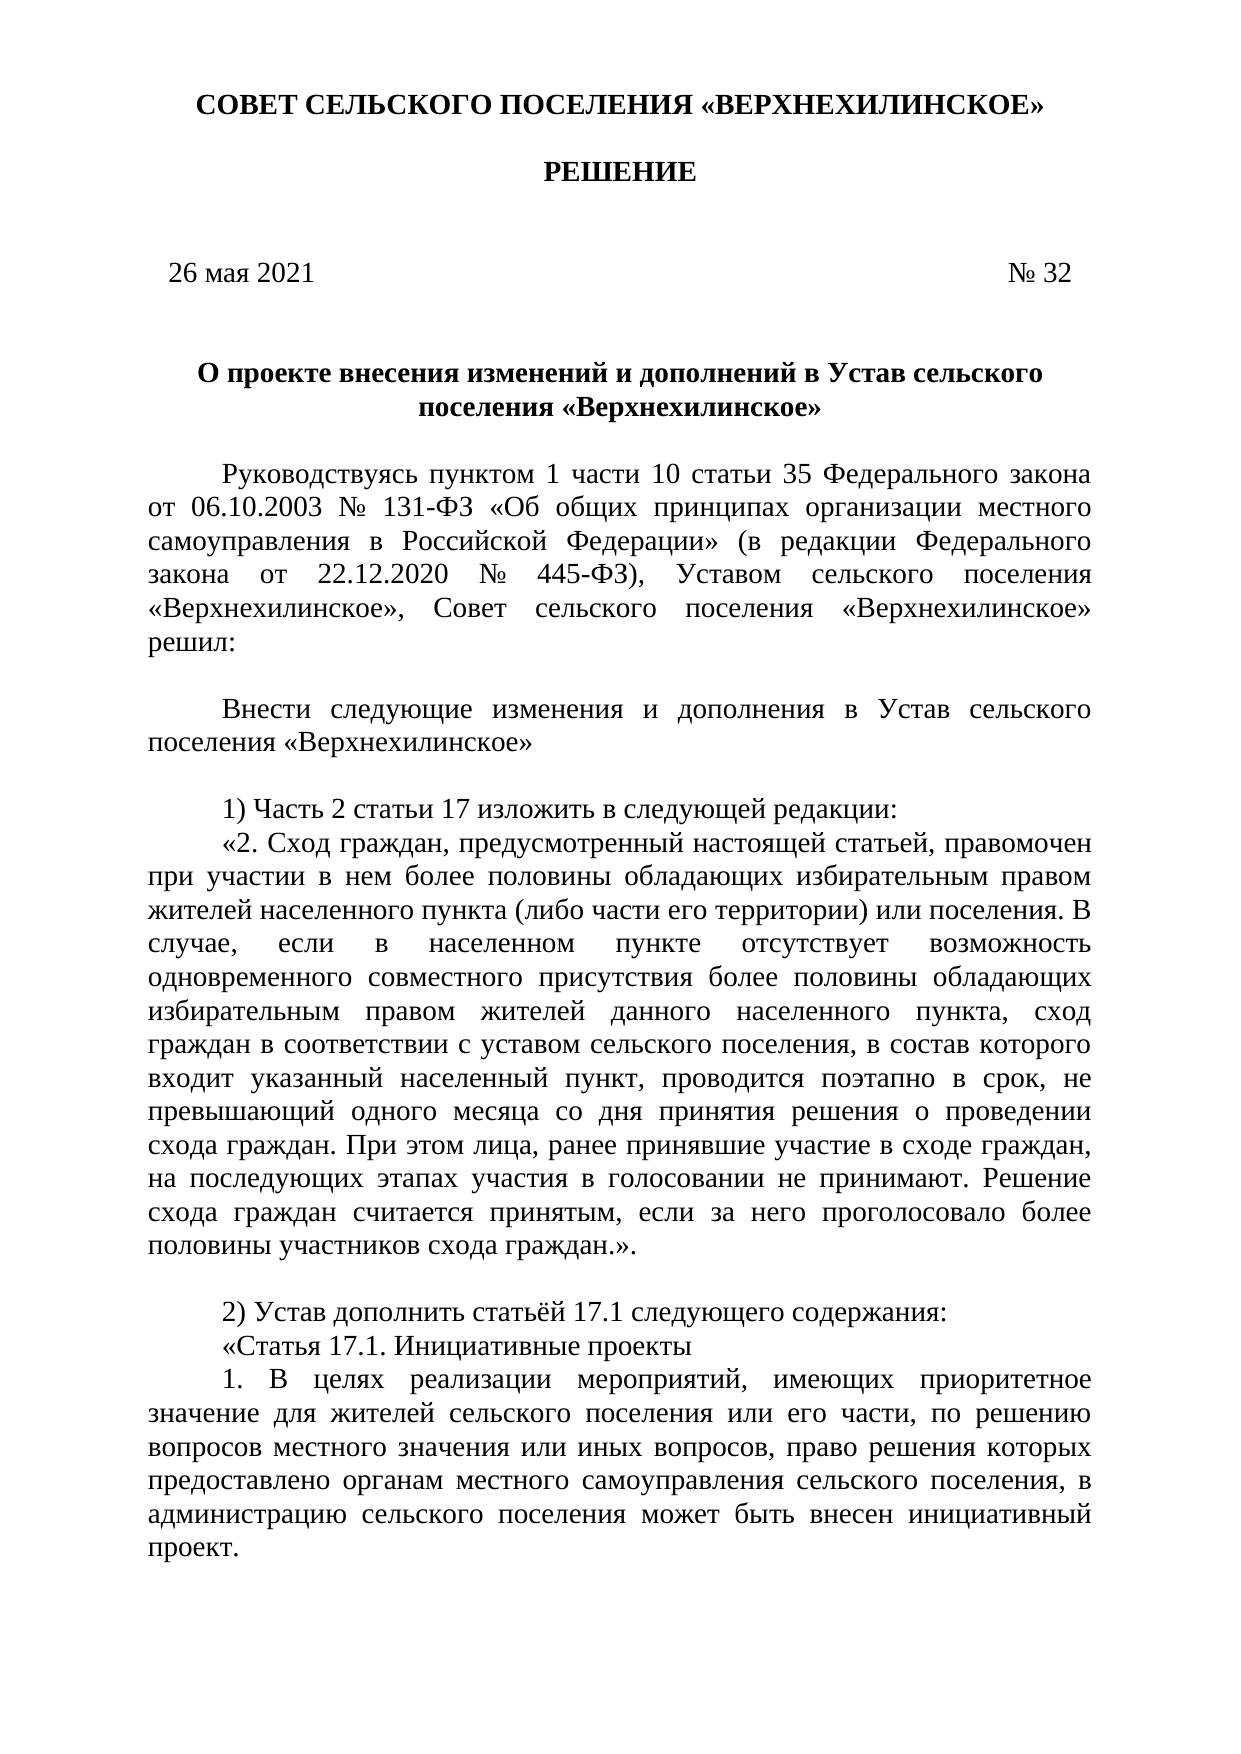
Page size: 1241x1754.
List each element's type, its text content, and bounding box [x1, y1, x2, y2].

text 1) Часть 2 статьи 17 изложить в следующей редакции: [148, 791, 1092, 825]
text «2. Сход граждан, предусмотренный настоящей статьей, правомочен при участии в нем более половины обладающих избирательным правом жителей населенного пункта (либо части его территории) или поселения. В случае, если в населенном пункте отсутствует возможность одновременного совместного присутствия более половины обладающих избирательным правом жителей данного населенного пункта, сход граждан в соответствии с уставом сельского поселения, в состав которого входит указанный населенный пункт, проводится поэтапно в срок, не превышающий одного месяца со дня принятия решения о проведении схода граждан. При этом лица, ранее принявшие участие в сходе граждан, на последующих этапах участия в голосовании не принимают. Решение схода граждан считается принятым, если за него проголосовало более половины участников схода граждан.». [148, 825, 1092, 1261]
text Внести следующие изменения и дополнения в Устав сельского поселения «Верхнехилинское» [148, 691, 1092, 758]
text 1. В целях реализации мероприятий, имеющих приоритетное значение для жителей сельского поселения или его части, по решению вопросов местного значения или иных вопросов, право решения которых предоставлено органам местного самоуправления сельского поселения, в администрацию сельского поселения может быть внесен инициативный проект. [148, 1362, 1092, 1563]
text 26 мая 2021 № 32 [148, 255, 1092, 288]
text 2) Устав дополнить статьёй 17.1 следующего содержания: [148, 1294, 1092, 1328]
text РЕШЕНИЕ [148, 154, 1092, 188]
text «Статья 17.1. Инициативные проекты [148, 1328, 1092, 1362]
text Руководствуясь пунктом 1 части 10 статьи 35 Федерального закона от 06.10.2003 № 131-ФЗ «Об общих принципах организации местного самоуправления в Российской Федерации» (в редакции Федерального закона от 22.12.2020 № 445-ФЗ), Уставом сельского поселения «Верхнехилинское», Совет сельского поселения «Верхнехилинское» решил: [148, 456, 1092, 657]
text О проекте внесения изменений и дополнений в Устав сельского поселения «Верхнехилинское» [148, 355, 1092, 422]
text СОВЕТ СЕЛЬСКОГО ПОСЕЛЕНИЯ «ВЕРХНЕХИЛИНСКОЕ» [148, 87, 1092, 121]
